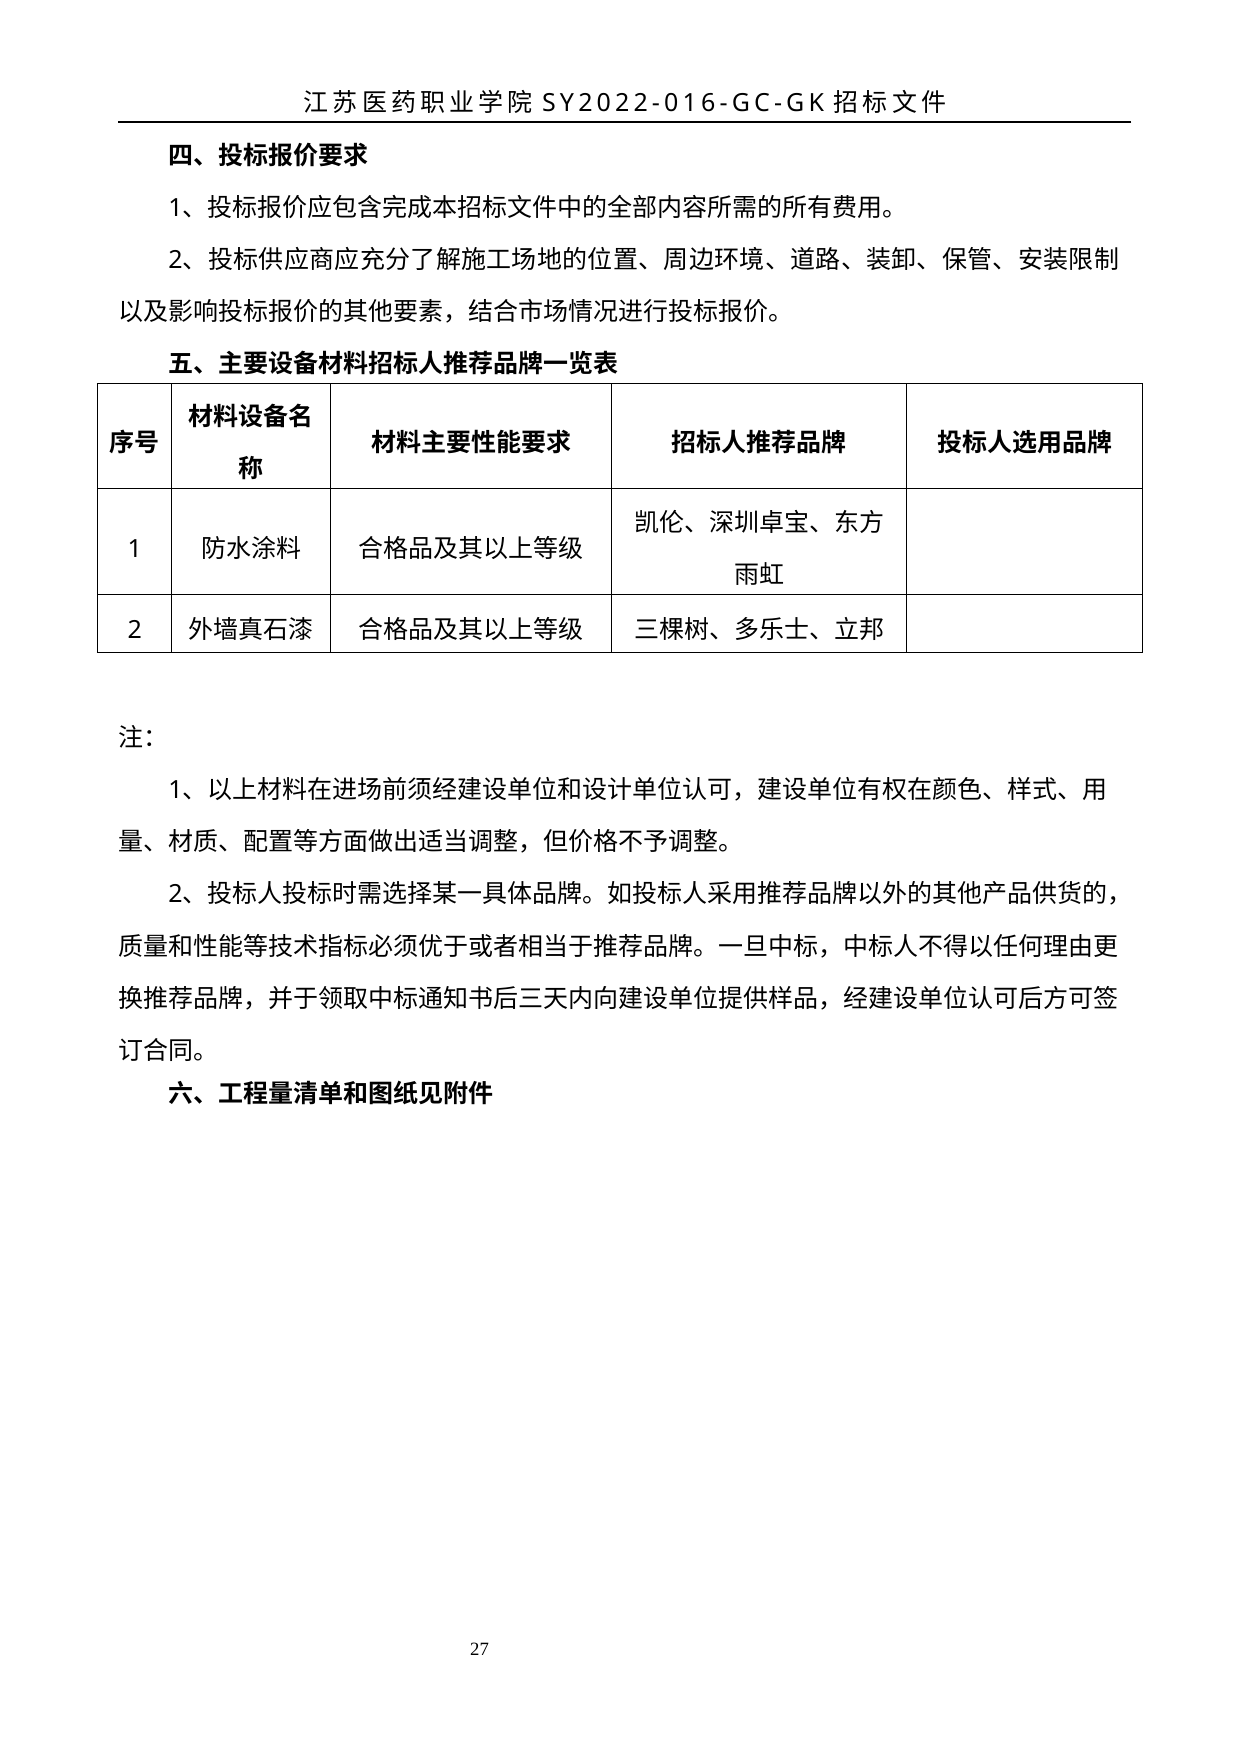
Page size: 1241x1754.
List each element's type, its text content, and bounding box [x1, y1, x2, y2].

table_cell 2 [98, 595, 171, 652]
table_cell 合格品及其以上等级 [331, 595, 611, 652]
table_header 序号 [98, 384, 171, 488]
text 2、投标人投标时需选择某一具体品牌。如投标人采用推荐品牌以外的其他产品供货的，质量和性能等技术指标必须优于或者相当于推荐品牌。一旦中标，中标人不得以任何理由更换推荐品牌，并于领取中标通知书后三天内向建设单位提供样品，经建设单位认可后方可签订合同。 [118, 861, 1122, 1069]
table_header 投标人选用品牌 [907, 384, 1142, 488]
text 五、主要设备材料招标人推荐品牌一览表 [118, 331, 1122, 383]
table_header 招标人推荐品牌 [612, 384, 906, 488]
table_header 材料主要性能要求 [331, 384, 611, 488]
table_header 材料设备名称 [172, 384, 330, 488]
text 六、工程量清单和图纸见附件 [118, 1069, 1122, 1111]
text 1、以上材料在进场前须经建设单位和设计单位认可，建设单位有权在颜色、样式、用量、材质、配置等方面做出适当调整，但价格不予调整。 [118, 757, 1122, 861]
table_cell [907, 595, 1142, 652]
text 1、投标报价应包含完成本招标文件中的全部内容所需的所有费用。 [118, 175, 1122, 227]
table_cell 三棵树、多乐士、立邦 [612, 595, 906, 652]
table_cell 防水涂料 [172, 489, 330, 593]
table_cell 合格品及其以上等级 [331, 489, 611, 593]
text 2、投标供应商应充分了解施工场地的位置、周边环境、道路、装卸、保管、安装限制以及影响投标报价的其他要素，结合市场情况进行投标报价。 [118, 227, 1122, 331]
table_cell 外墙真石漆 [172, 595, 330, 652]
text 四、投标报价要求 [118, 123, 1122, 175]
text 注： [118, 705, 1122, 757]
table_cell 1 [98, 489, 171, 593]
table_cell [907, 489, 1142, 593]
table_cell 凯伦、深圳卓宝、东方雨虹 [612, 489, 906, 593]
